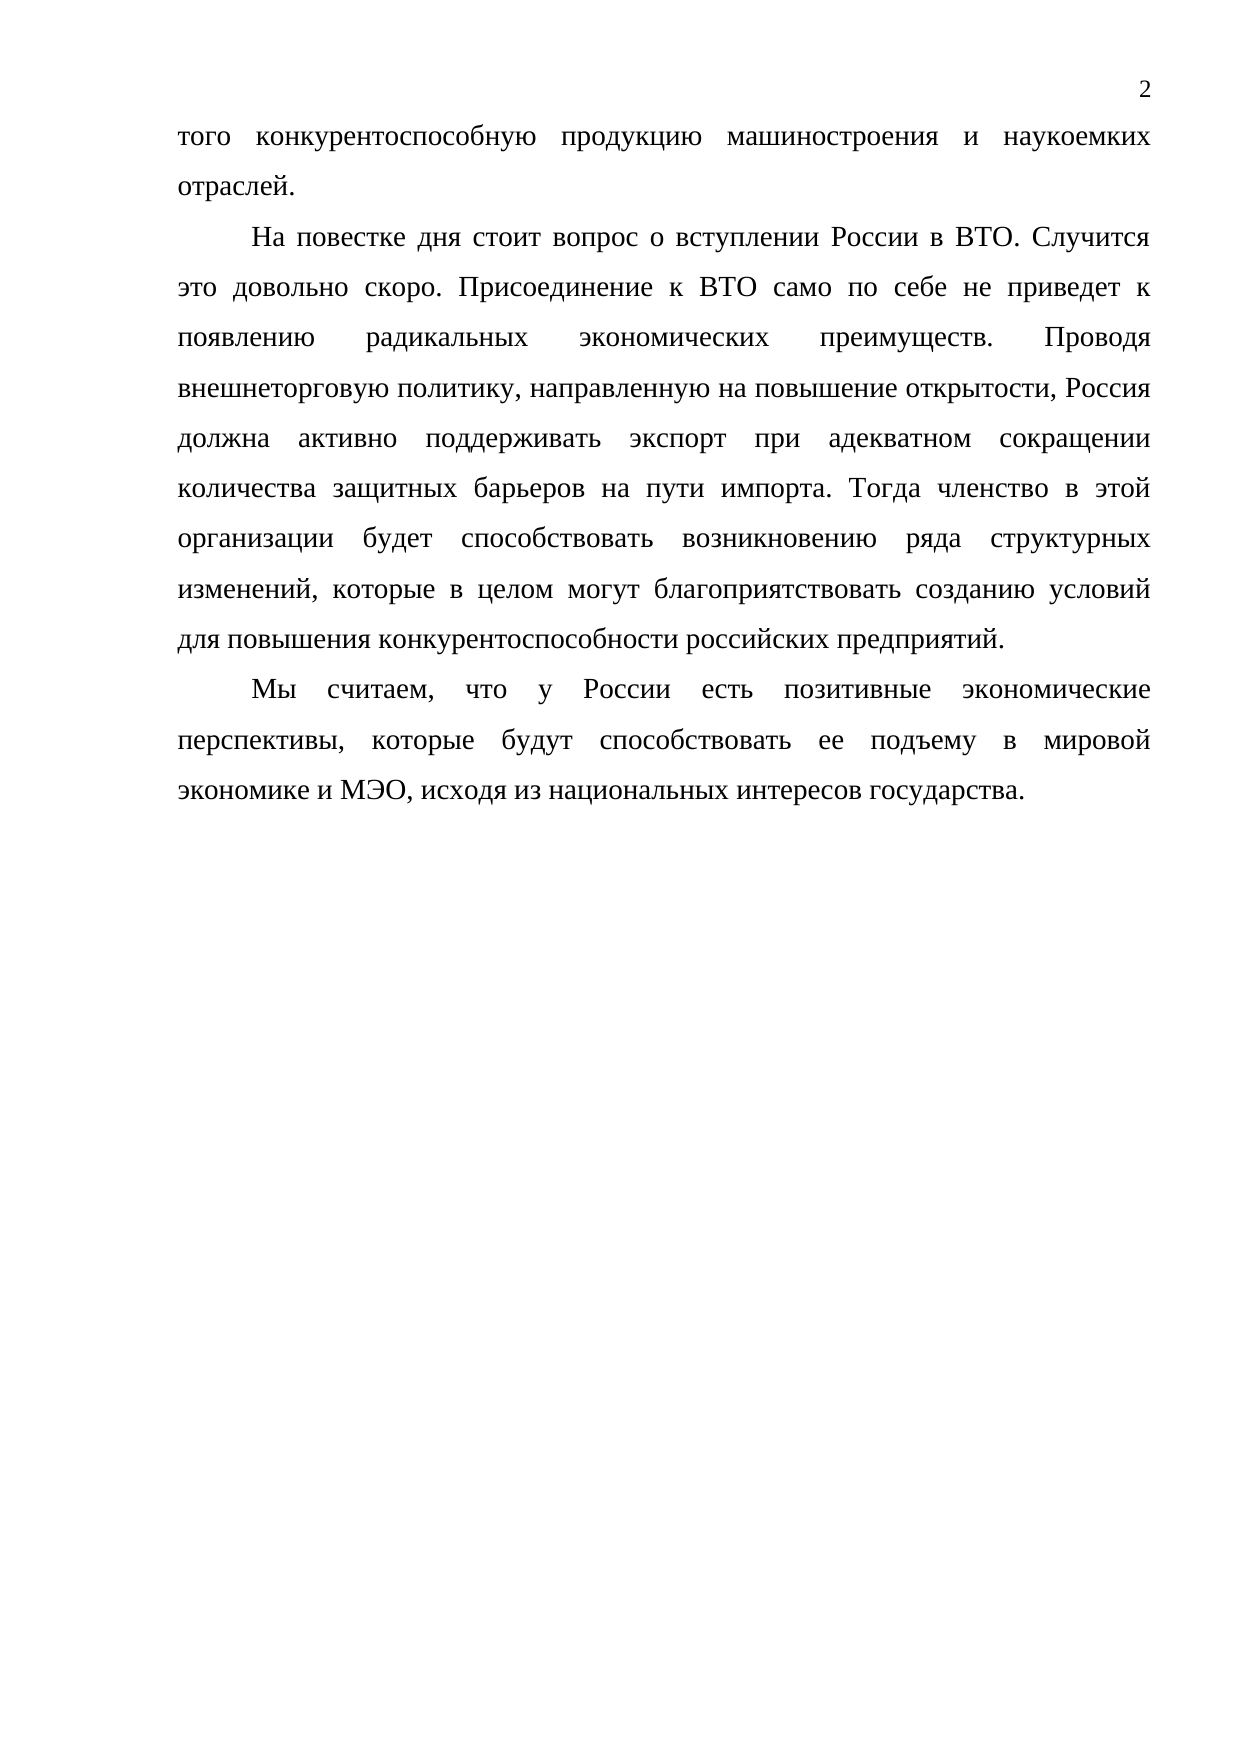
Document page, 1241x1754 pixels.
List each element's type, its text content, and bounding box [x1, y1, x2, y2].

text Мы считаем, что у России есть позитивные экономические перспективы, которые будут способствовать ее подъему в мировой экономике и МЭО, исходя из национальных интересов государства. [177, 672, 1152, 806]
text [177, 118, 1152, 202]
text На повестке дня стоит вопрос о вступлении России в ВТО. Случится это довольно скоро. Присоединение к ВТО само по себе не приведет к появлению радикальных экономических преимуществ. Проводя внешнеторговую политику, направленную на повышение открытости, Россия должна активно поддерживать экспорт при адекватном сокращении количества защитных барьеров на пути импорта. Тогда членство в этой организации будет способствовать возникновению ряда структурных изменений, которые в целом могут благоприятствовать созданию условий для повышения конкурентоспособности российских предприятий. [177, 219, 1152, 655]
